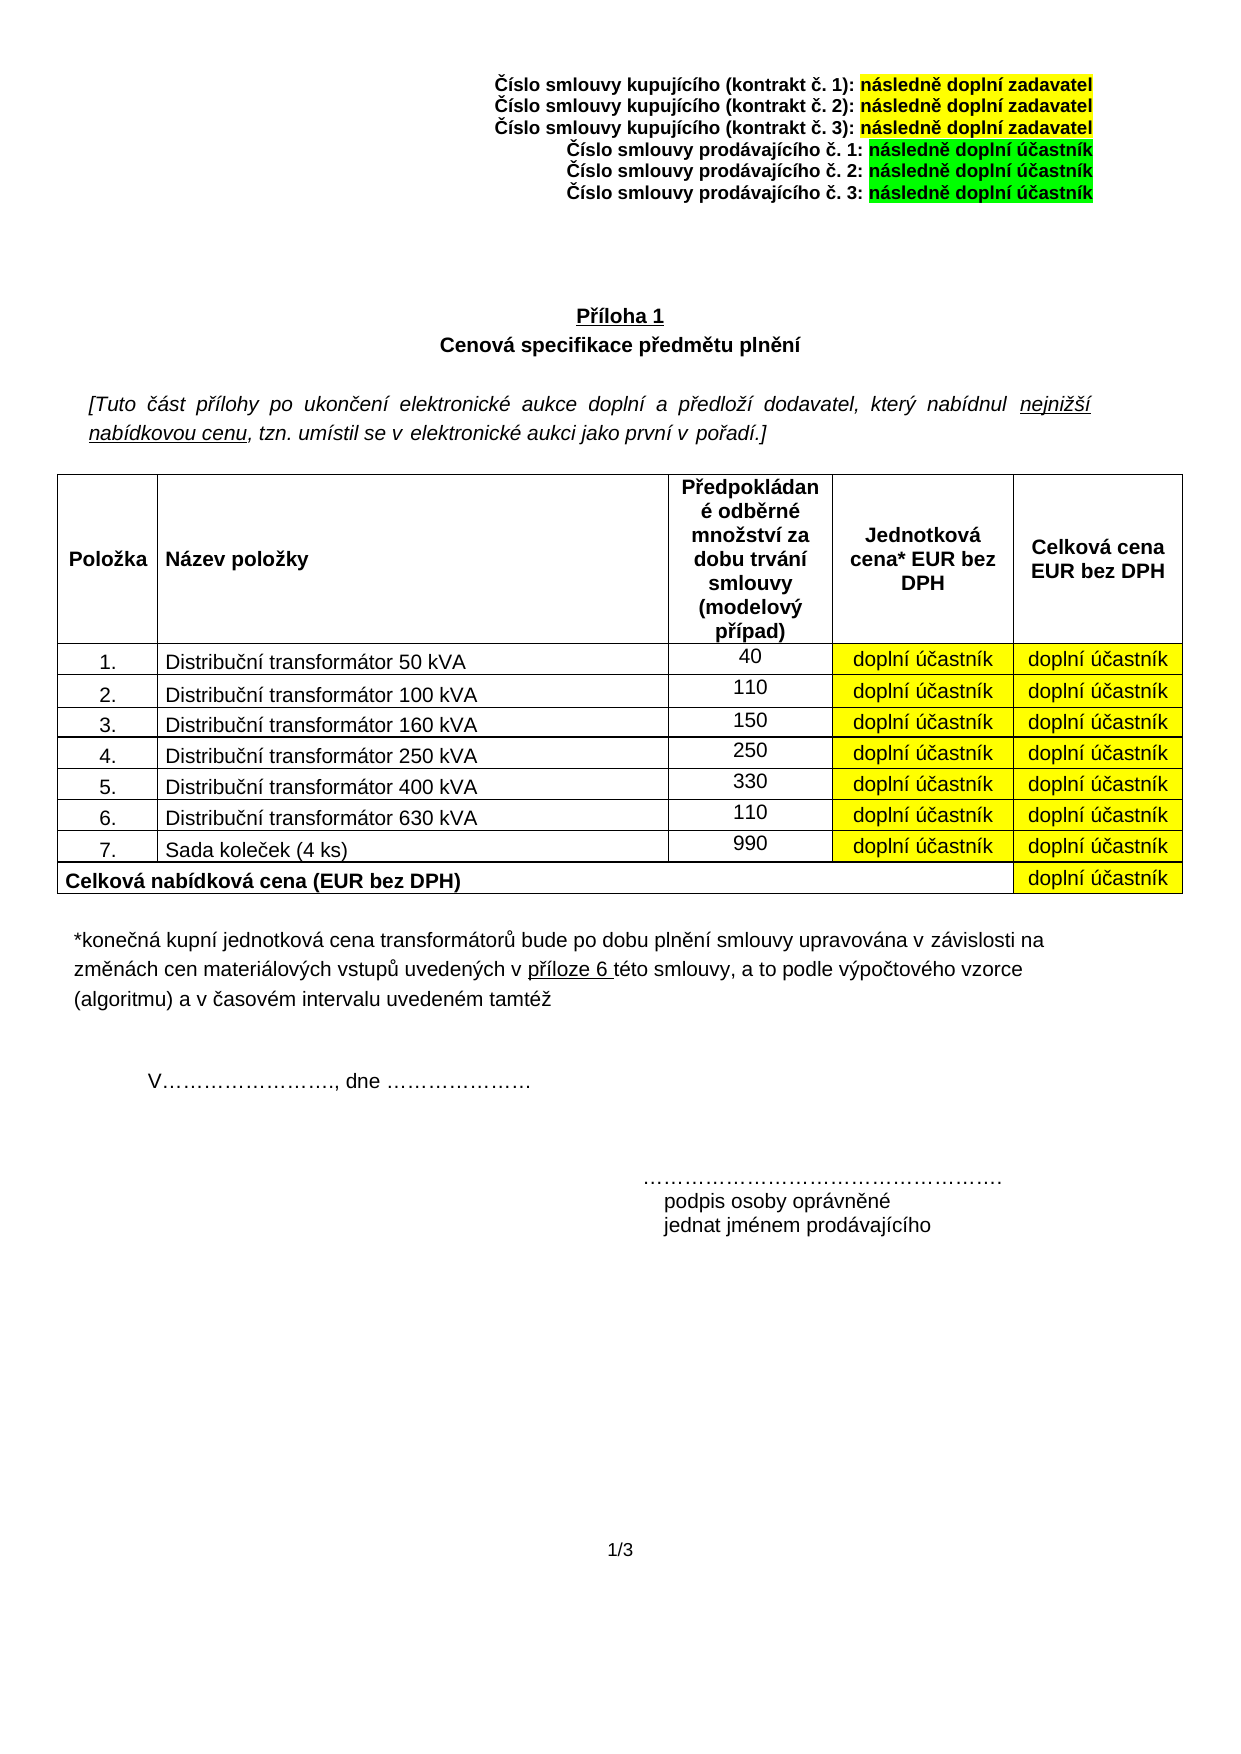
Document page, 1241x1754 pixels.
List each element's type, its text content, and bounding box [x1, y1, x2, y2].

table_cell doplní účastník [1014, 644, 1182, 674]
table_cell 990 [669, 831, 832, 861]
table_cell Distribuční transformátor 400 kVA [158, 769, 668, 799]
text podpis osoby oprávněné [298, 1188, 1093, 1212]
table_cell 5. [58, 769, 157, 799]
table_header Celková cena EUR bez DPH [1014, 475, 1182, 643]
table_cell Distribuční transformátor 630 kVA [158, 800, 668, 830]
table_header Název položky [158, 475, 668, 643]
text ……………………………………………. [148, 1164, 1093, 1188]
table_cell doplní účastník [833, 769, 1013, 799]
text jednat jménem prodávajícího [589, 1212, 1093, 1236]
table_cell doplní účastník [833, 708, 1013, 736]
table_cell Distribuční transformátor 160 kVA [158, 708, 668, 736]
table_cell doplní účastník [1014, 675, 1182, 707]
table_cell doplní účastník [1014, 863, 1182, 893]
text [Tuto část přílohy po ukončení elektronické aukce doplní a předloží dodavatel, který nabídnul nejnižší nabídkovou cenu, tzn. umístil se v elektronické aukci jako první v pořadí.] [88, 386, 1093, 445]
table_cell 110 [669, 675, 832, 707]
table_cell doplní účastník [1014, 769, 1182, 799]
table_cell 7. [58, 831, 157, 861]
text Příloha 1 [148, 299, 1093, 328]
text V……………………., dne ………………… [148, 1069, 1093, 1093]
table_cell 40 [669, 644, 832, 674]
table_cell 330 [669, 769, 832, 799]
table_cell doplní účastník [833, 800, 1013, 830]
table_cell 250 [669, 738, 832, 768]
table_cell doplní účastník [1014, 800, 1182, 830]
table_cell 4. [58, 738, 157, 768]
table_cell Celková nabídková cena (EUR bez DPH) [58, 863, 1013, 893]
table_cell 2. [58, 675, 157, 707]
table_header Položka [58, 475, 157, 643]
table_cell doplní účastník [833, 675, 1013, 707]
table_cell 150 [669, 708, 832, 736]
text Cenová specifikace předmětu plnění [148, 328, 1093, 357]
table_cell 1. [58, 644, 157, 674]
table_cell doplní účastník [1014, 708, 1182, 736]
table_header Jednotková cena* EUR bez DPH [833, 475, 1013, 643]
table_cell doplní účastník [833, 738, 1013, 768]
table_cell Distribuční transformátor 50 kVA [158, 644, 668, 674]
table_cell Sada koleček (4 ks) [158, 831, 668, 861]
table_cell 6. [58, 800, 157, 830]
table_cell Distribuční transformátor 250 kVA [158, 738, 668, 768]
table_cell 3. [58, 708, 157, 736]
table_cell doplní účastník [833, 831, 1013, 861]
table_cell doplní účastník [1014, 738, 1182, 768]
text *konečná kupní jednotková cena transformátorů bude po dobu plnění smlouvy upravována v závislosti na změnách cen materiálových vstupů uvedených v příloze 6 této smlouvy, a to podle výpočtového vzorce (algoritmu) a v časovém intervalu uvedeném tamtéž [74, 923, 1093, 1010]
table_cell doplní účastník [1014, 831, 1182, 861]
table_cell 110 [669, 800, 832, 830]
table_cell doplní účastník [833, 644, 1013, 674]
table_header Předpokládané odběrné množství za dobu trvání smlouvy (modelový případ) [669, 475, 832, 643]
table_cell Distribuční transformátor 100 kVA [158, 675, 668, 707]
